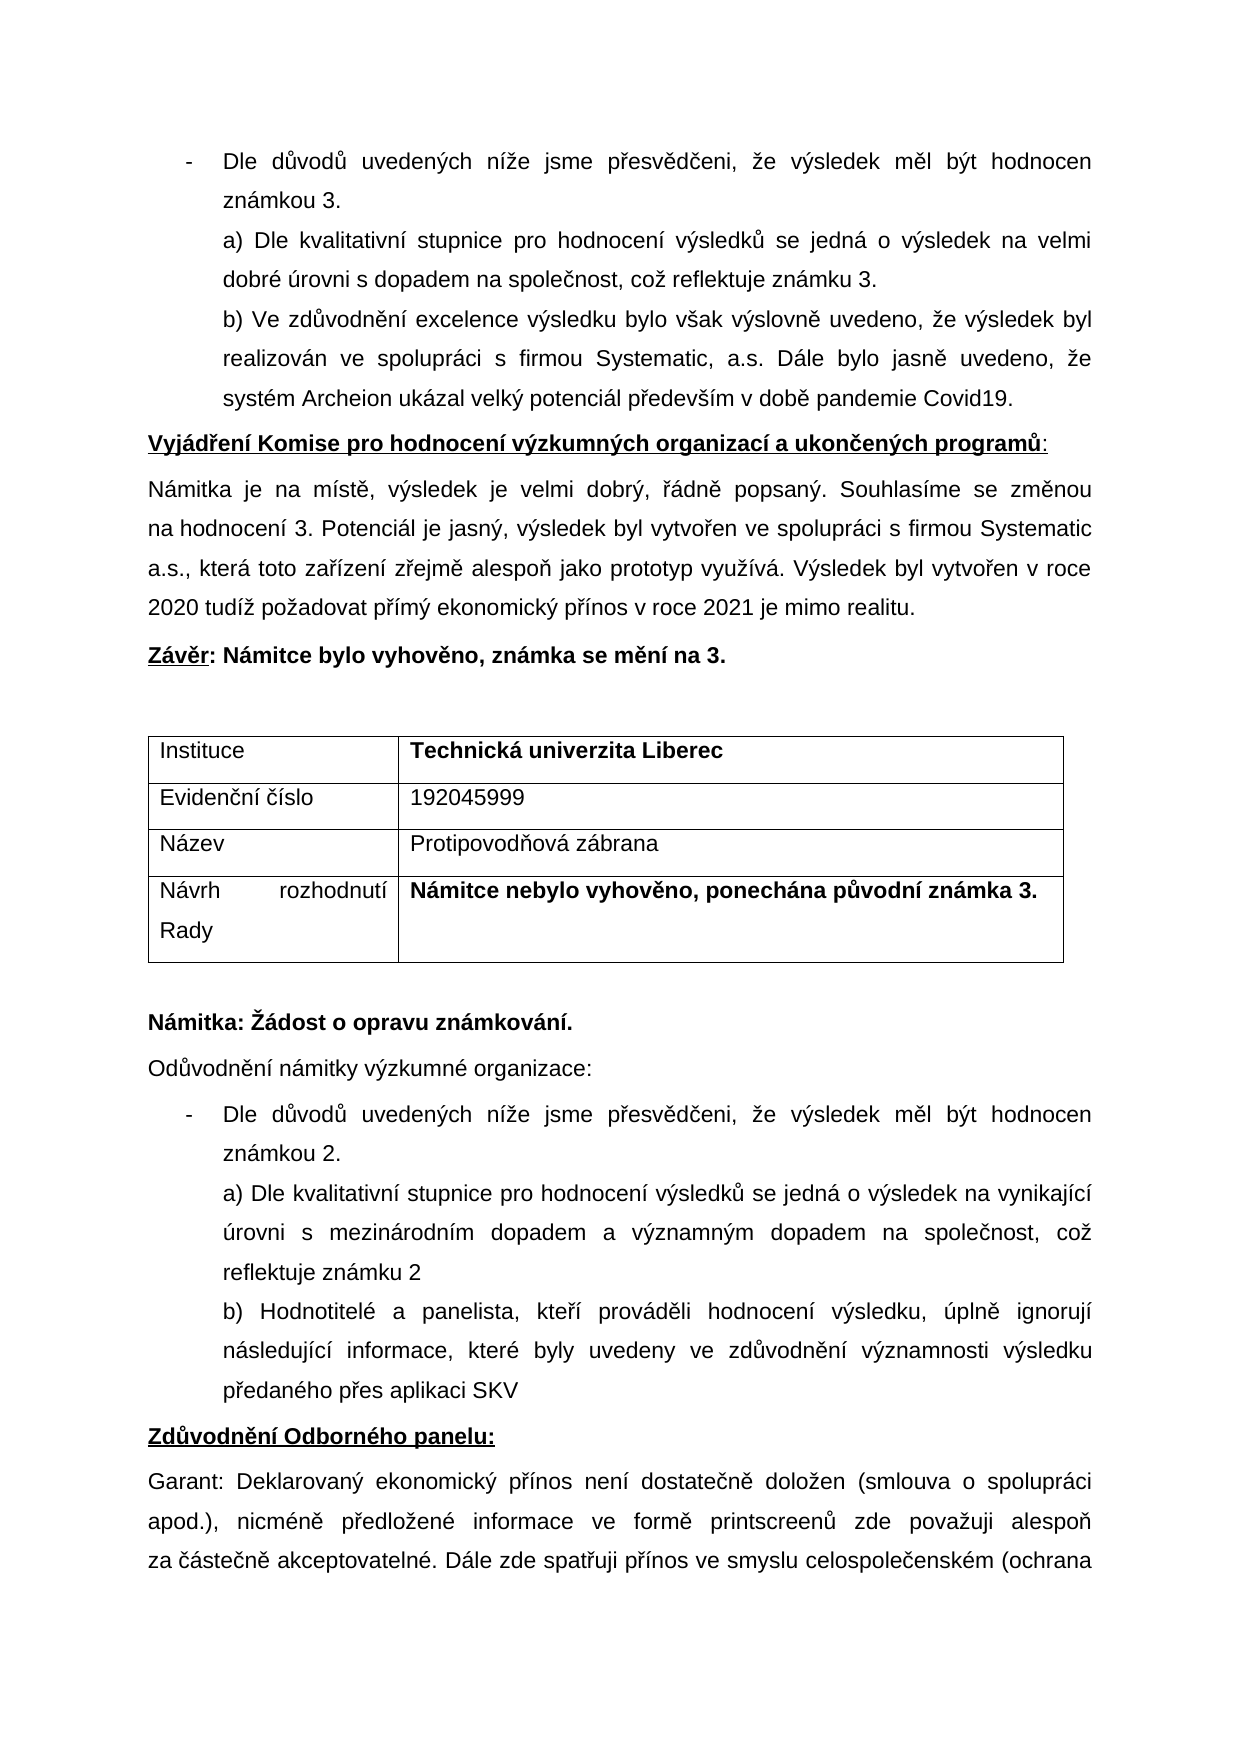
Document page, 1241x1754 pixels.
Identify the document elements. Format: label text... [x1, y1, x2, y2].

table_cell Návrh rozhodnutí Rady [149, 877, 398, 962]
list Dle důvodů uvedených níže jsme přesvědčeni, že výsledek měl být hodnocen známkou 3. [185, 148, 1093, 213]
table_cell Protipovodňová zábrana [399, 830, 1063, 876]
list b) Ve zdůvodnění excelence výsledku bylo však výslovně uvedeno, že výsledek byl realizován ve spolupráci s firmou Systematic, a.s. Dále bylo jasně uvedeno, že systém Archeion ukázal velký potenciál především v době pandemie Covid19. [223, 306, 1093, 411]
text Vyjádření Komise pro hodnocení výzkumných organizací a ukončených programů: [148, 430, 1093, 457]
list Dle důvodů uvedených níže jsme přesvědčeni, že výsledek měl být hodnocen známkou 2. [185, 1101, 1093, 1166]
text Zdůvodnění Odborného panelu: [148, 1423, 1093, 1449]
table_header Instituce [149, 737, 398, 782]
list a) Dle kvalitativní stupnice pro hodnocení výsledků se jedná o výsledek na vynikající úrovni s mezinárodním dopadem a významným dopadem na společnost, což reflektuje známku 2 [223, 1179, 1093, 1285]
text Závěr: Námitce bylo vyhověno, známka se mění na 3. [139, 640, 1101, 668]
table_cell Námitce nebylo vyhověno, ponechána původní známka 3. [399, 877, 1063, 962]
text Námitka: Žádost o opravu známkování. [148, 1009, 1093, 1035]
text Námitka je na místě, výsledek je velmi dobrý, řádně popsaný. Souhlasíme se změnou na hodnocení 3. Potenciál je jasný, výsledek byl vytvořen ve spolupráci s firmou Systematic a.s., která toto zařízení zřejmě alespoň jako prototyp využívá. Výsledek byl vytvořen v roce 2020 tudíž požadovat přímý ekonomický přínos v roce 2021 je mimo realitu. [148, 476, 1093, 621]
table_cell Název [149, 830, 398, 876]
list a) Dle kvalitativní stupnice pro hodnocení výsledků se jedná o výsledek na velmi dobré úrovni s dopadem na společnost, což reflektuje známku 3. [223, 227, 1093, 292]
list b) Hodnotitelé a panelista, kteří prováděli hodnocení výsledku, úplně ignorují následující informace, které byly uvedeny ve zdůvodnění významnosti výsledku předaného přes aplikaci SKV [223, 1298, 1093, 1403]
table_cell Evidenční číslo [149, 784, 398, 829]
table_cell 192045999 [399, 784, 1063, 829]
text Odůvodnění námitky výzkumné organizace: [148, 1055, 1093, 1081]
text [148, 1468, 1093, 1574]
table_header Technická univerzita Liberec [399, 737, 1063, 782]
